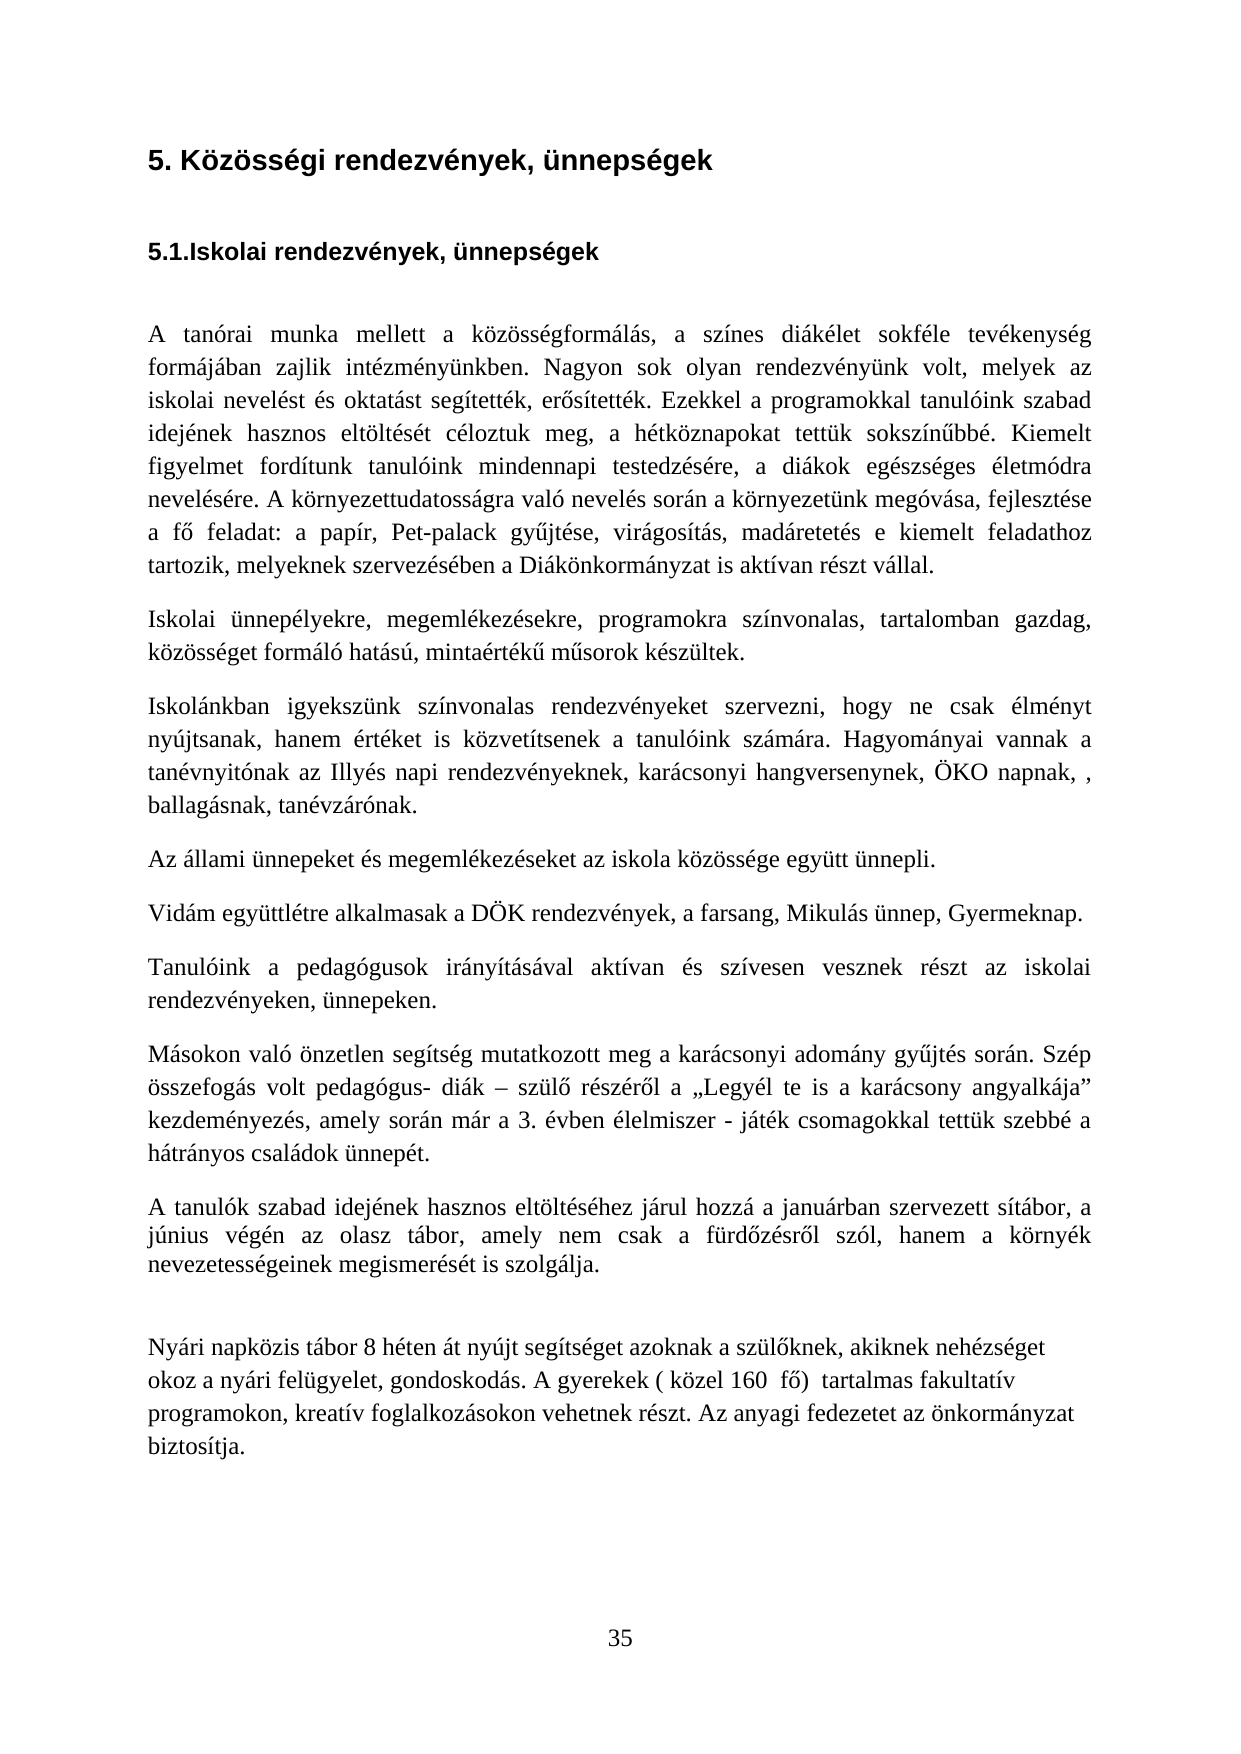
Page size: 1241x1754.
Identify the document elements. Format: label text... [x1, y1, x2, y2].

subtitle Másokon való önzetlen segítség mutatkozott meg a karácsonyi adomány gyűjtés során. Szép összefogás volt pedagógus- diák – szülő részéről a „Legyél te is a karácsony angyalkája” kezdeményezés, amely során már a 3. évben élelmiszer - játék csomagokkal tettük szebbé a hátrányos családok ünnepét. [148, 1039, 1092, 1167]
subtitle 5. Közösségi rendezvények, ünnepségek [148, 143, 1092, 177]
text Az állami ünnepeket és megemlékezéseket az iskola közössége együtt ünnepli. [148, 844, 1092, 873]
text Nyári napközis tábor 8 héten át nyújt segítséget azoknak a szülőknek, akiknek nehézséget okoz a nyári felügyelet, gondoskodás. A gyerekek ( közel 160 fő) tartalmas fakultatív programokon, kreatív foglalkozásokon vehetnek részt. Az anyagi fedezetet az önkormányzat biztosítja. [148, 1332, 1092, 1459]
text Tanulóink a pedagógusok irányításával aktívan és szívesen vesznek részt az iskolai rendezvényeken, ünnepeken. [148, 952, 1092, 1014]
text Vidám együttlétre alkalmasak a DÖK rendezvények, a farsang, Mikulás ünnep, Gyermeknap. [148, 898, 1092, 927]
subtitle A tanulók szabad idejének hasznos eltöltéséhez járul hozzá a januárban szervezett sítábor, a június végén az olasz tábor, amely nem csak a fürdőzésről szól, hanem a környék nevezetességeinek megismerését is szolgálja. [148, 1192, 1092, 1278]
text Iskolánkban igyekszünk színvonalas rendezvényeket szervezni, hogy ne csak élményt nyújtsanak, hanem értéket is közvetítsenek a tanulóink számára. Hagyományai vannak a tanévnyitónak az Illyés napi rendezvényeknek, karácsonyi hangversenynek, ÖKO napnak, , ballagásnak, tanévzárónak. [148, 691, 1092, 819]
text A tanórai munka mellett a közösségformálás, a színes diákélet sokféle tevékenység formájában zajlik intézményünkben. Nagyon sok olyan rendezvényünk volt, melyek az iskolai nevelést és oktatást segítették, erősítették. Ezekkel a programokkal tanulóink szabad idejének hasznos eltöltését céloztuk meg, a hétköznapokat tettük sokszínűbbé. Kiemelt figyelmet fordítunk tanulóink mindennapi testedzésére, a diákok egészséges életmódra nevelésére. A környezettudatosságra való nevelés során a környezetünk megóvása, fejlesztése a fő feladat: a papír, Pet-palack gyűjtése, virágosítás, madáretetés e kiemelt feladathoz tartozik, melyeknek szervezésében a Diákönkormányzat is aktívan részt vállal. [148, 319, 1092, 579]
subtitle 5.1.Iskolai rendezvények, ünnepségek [148, 237, 1092, 266]
text Iskolai ünnepélyekre, megemlékezésekre, programokra színvonalas, tartalomban gazdag, közösséget formáló hatású, mintaértékű műsorok készültek. [148, 604, 1092, 666]
